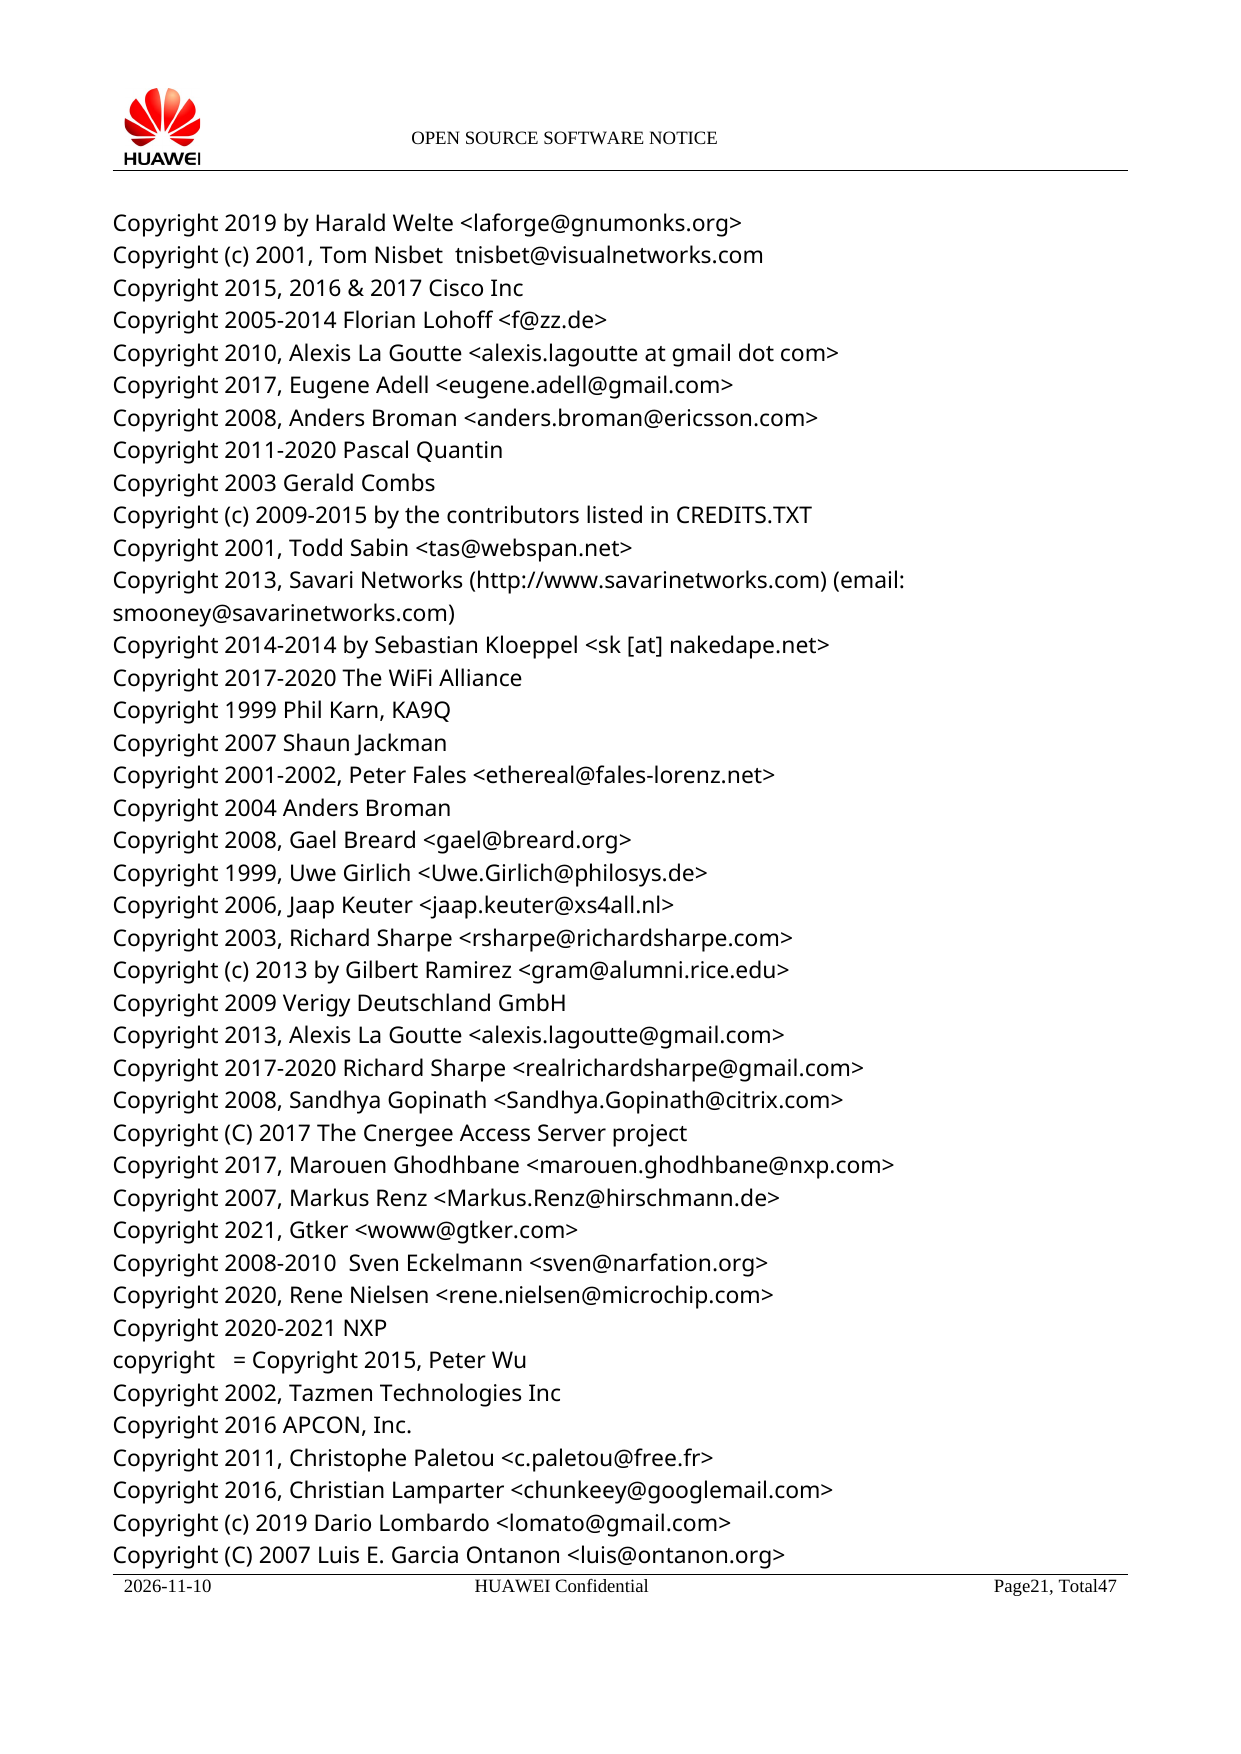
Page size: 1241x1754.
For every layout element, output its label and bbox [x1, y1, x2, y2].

picture [124, 88, 201, 165]
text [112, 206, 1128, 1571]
